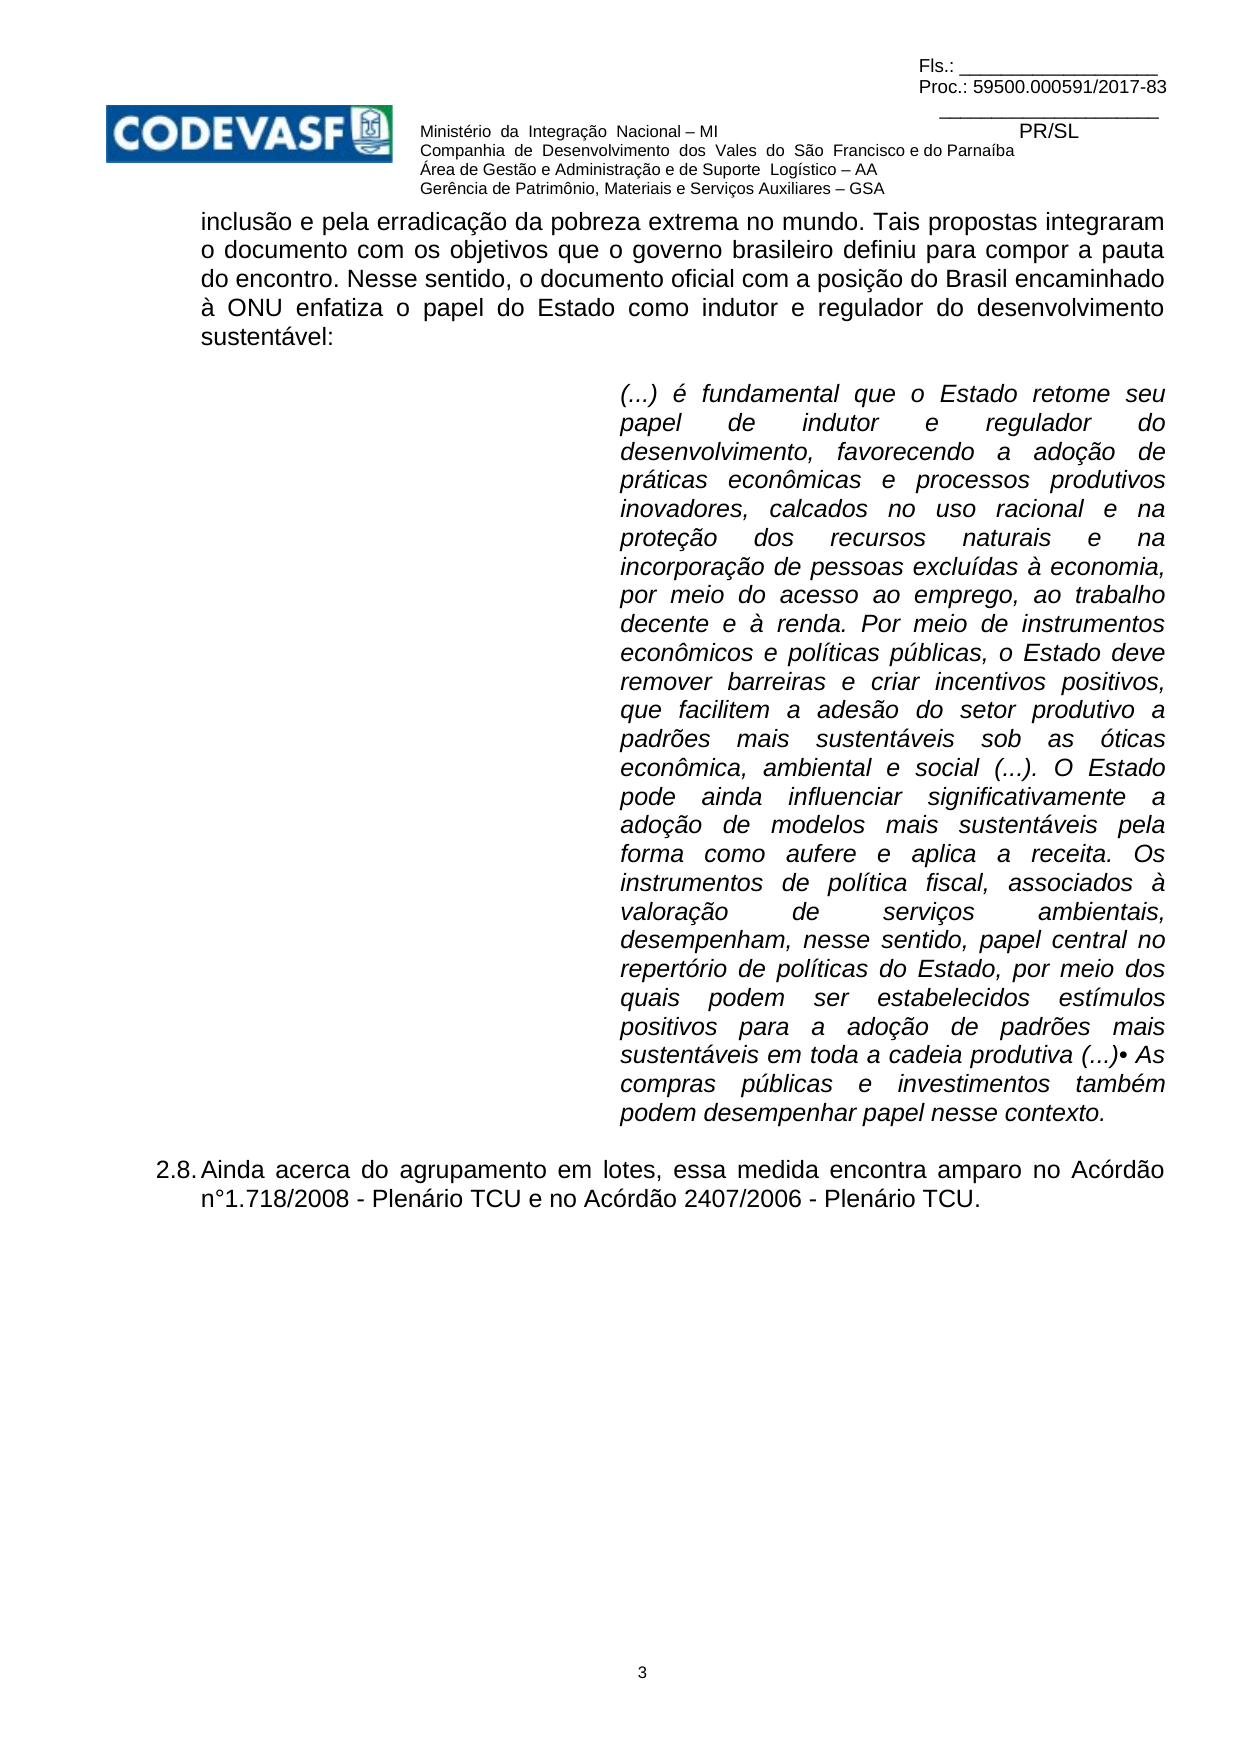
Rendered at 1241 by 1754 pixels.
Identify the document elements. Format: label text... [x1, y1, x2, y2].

text (...) é fundamental que o Estado retome seu papel de indutor e regulador do desenvolvimento, favorecendo a adoção de práticas econômicas e processos produtivos inovadores, calcados no uso racional e na proteção dos recursos naturais e na incorporação de pessoas excluídas à economia, por meio do acesso ao emprego, ao trabalho decente e à renda. Por meio de instrumentos econômicos e políticas públicas, o Estado deve remover barreiras e criar incentivos positivos, que facilitem a adesão do setor produtivo a padrões mais sustentáveis sob as óticas econômica, ambiental e social (...). O Estado pode ainda influenciar significativamente a adoção de modelos mais sustentáveis pela forma como aufere e aplica a receita. Os instrumentos de política fiscal, associados à valoração de serviços ambientais, desempenham, nesse sentido, papel central no repertório de políticas do Estado, por meio dos quais podem ser estabelecidos estímulos positivos para a adoção de padrões mais sustentáveis em toda a cadeia produtiva (...)• As compras públicas e investimentos também podem desempenhar papel nesse contexto. [620, 379, 1166, 1127]
list Ainda acerca do agrupamento em lotes, essa medida encontra amparo no Acórdão n°1.718/2008 - Plenário TCU e no Acórdão 2407/2006 - Plenário TCU. [156, 1156, 1166, 1213]
picture [106, 105, 393, 163]
